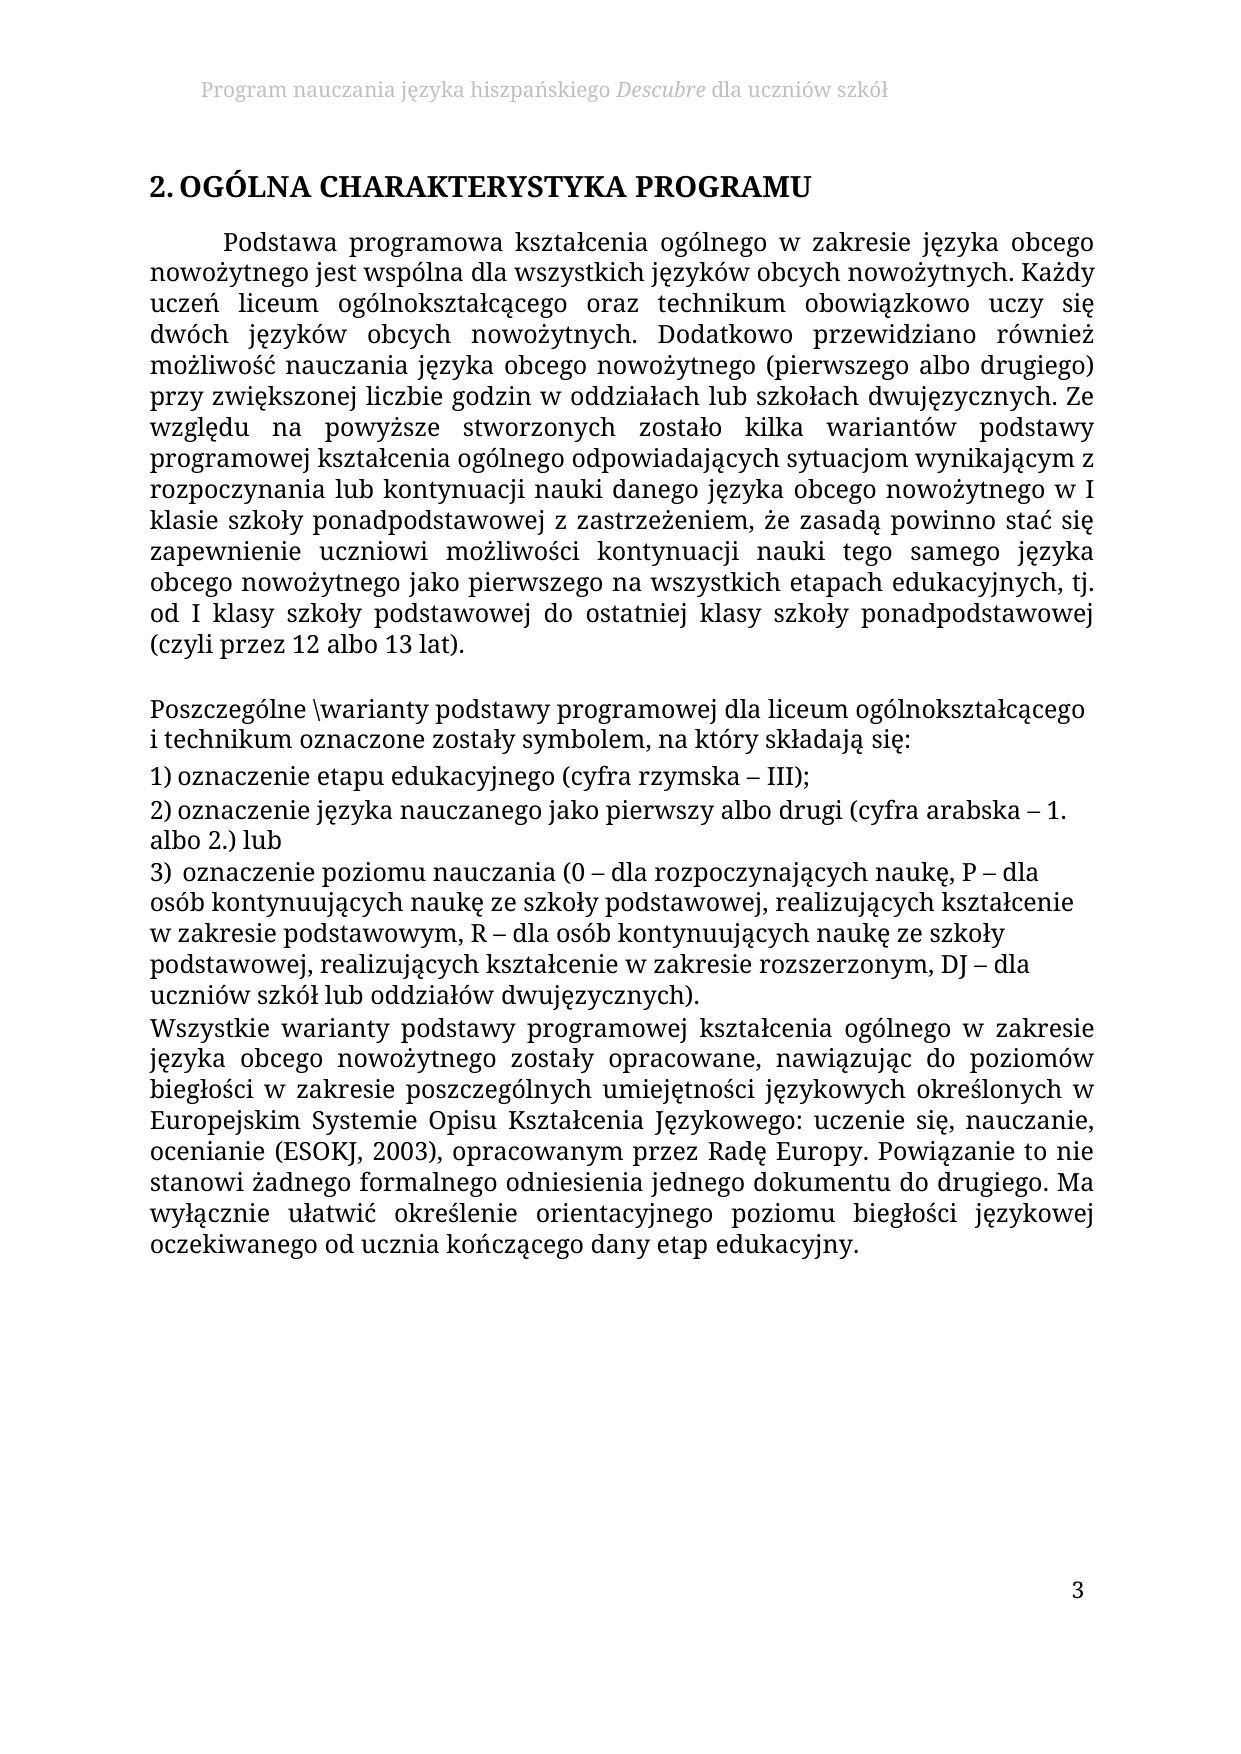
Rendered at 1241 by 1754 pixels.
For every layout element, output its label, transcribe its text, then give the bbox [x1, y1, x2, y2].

text Podstawa programowa kształcenia ogólnego w zakresie języka obcego nowożytnego jest wspólna dla wszystkich języków obcych nowożytnych. Każdy uczeń liceum ogólnokształcącego oraz technikum obowiązkowo uczy się dwóch języków obcych nowożytnych. Dodatkowo przewidziano również możliwość nauczania języka obcego nowożytnego (pierwszego albo drugiego) przy zwiększonej liczbie godzin w oddziałach lub szkołach dwujęzycznych. Ze względu na powyższe stworzonych zostało kilka wariantów podstawy programowej kształcenia ogólnego odpowiadających sytuacjom wynikającym z rozpoczynania lub kontynuacji nauki danego języka obcego nowożytnego w I klasie szkoły ponadpodstawowej z zastrzeżeniem, że zasadą powinno stać się zapewnienie uczniowi możliwości kontynuacji nauki tego samego języka obcego nowożytnego jako pierwszego na wszystkich etapach edukacyjnych, tj. od I klasy szkoły podstawowej do ostatniej klasy szkoły ponadpodstawowej (czyli przez 12 albo 13 lat). [149, 226, 1095, 661]
text Wszystkie warianty podstawy programowej kształcenia ogólnego w zakresie języka obcego nowożytnego zostały opracowane, nawiązując do poziomów biegłości w zakresie poszczególnych umiejętności językowych określonych w Europejskim Systemie Opisu Kształcenia Językowego: uczenie się, nauczanie, ocenianie (ESOKJ, 2003), opracowanym przez Radę Europy. Powiązanie to nie stanowi żadnego formalnego odniesienia jednego dokumentu do drugiego. Ma wyłącznie ułatwić określenie orientacyjnego poziomu biegłości językowej oczekiwanego od ucznia kończącego dany etap edukacyjny. [149, 1012, 1095, 1261]
list oznaczenie etapu edukacyjnego (cyfra rzymska – III); [149, 756, 1180, 793]
text Poszczególne \warianty podstawy programowej dla liceum ogólnokształcącego i technikum oznaczone zostały symbolem, na który składają się: [149, 693, 1089, 756]
list oznaczenie poziomu nauczania (0 – dla rozpoczynających naukę, P – dla osób kontynuujących naukę ze szkoły podstawowej, realizujących kształcenie w zakresie podstawowym, R – dla osób kontynuujących naukę ze szkoły podstawowej, realizujących kształcenie w zakresie rozszerzonym, DJ – dla uczniów szkół lub oddziałów dwujęzycznych). [149, 857, 1095, 1012]
list oznaczenie języka nauczanego jako pierwszy albo drugi (cyfra arabska – 1. albo 2.) lub [149, 794, 1089, 857]
subtitle OGÓLNA CHARAKTERYSTYKA PROGRAMU [149, 166, 1180, 206]
